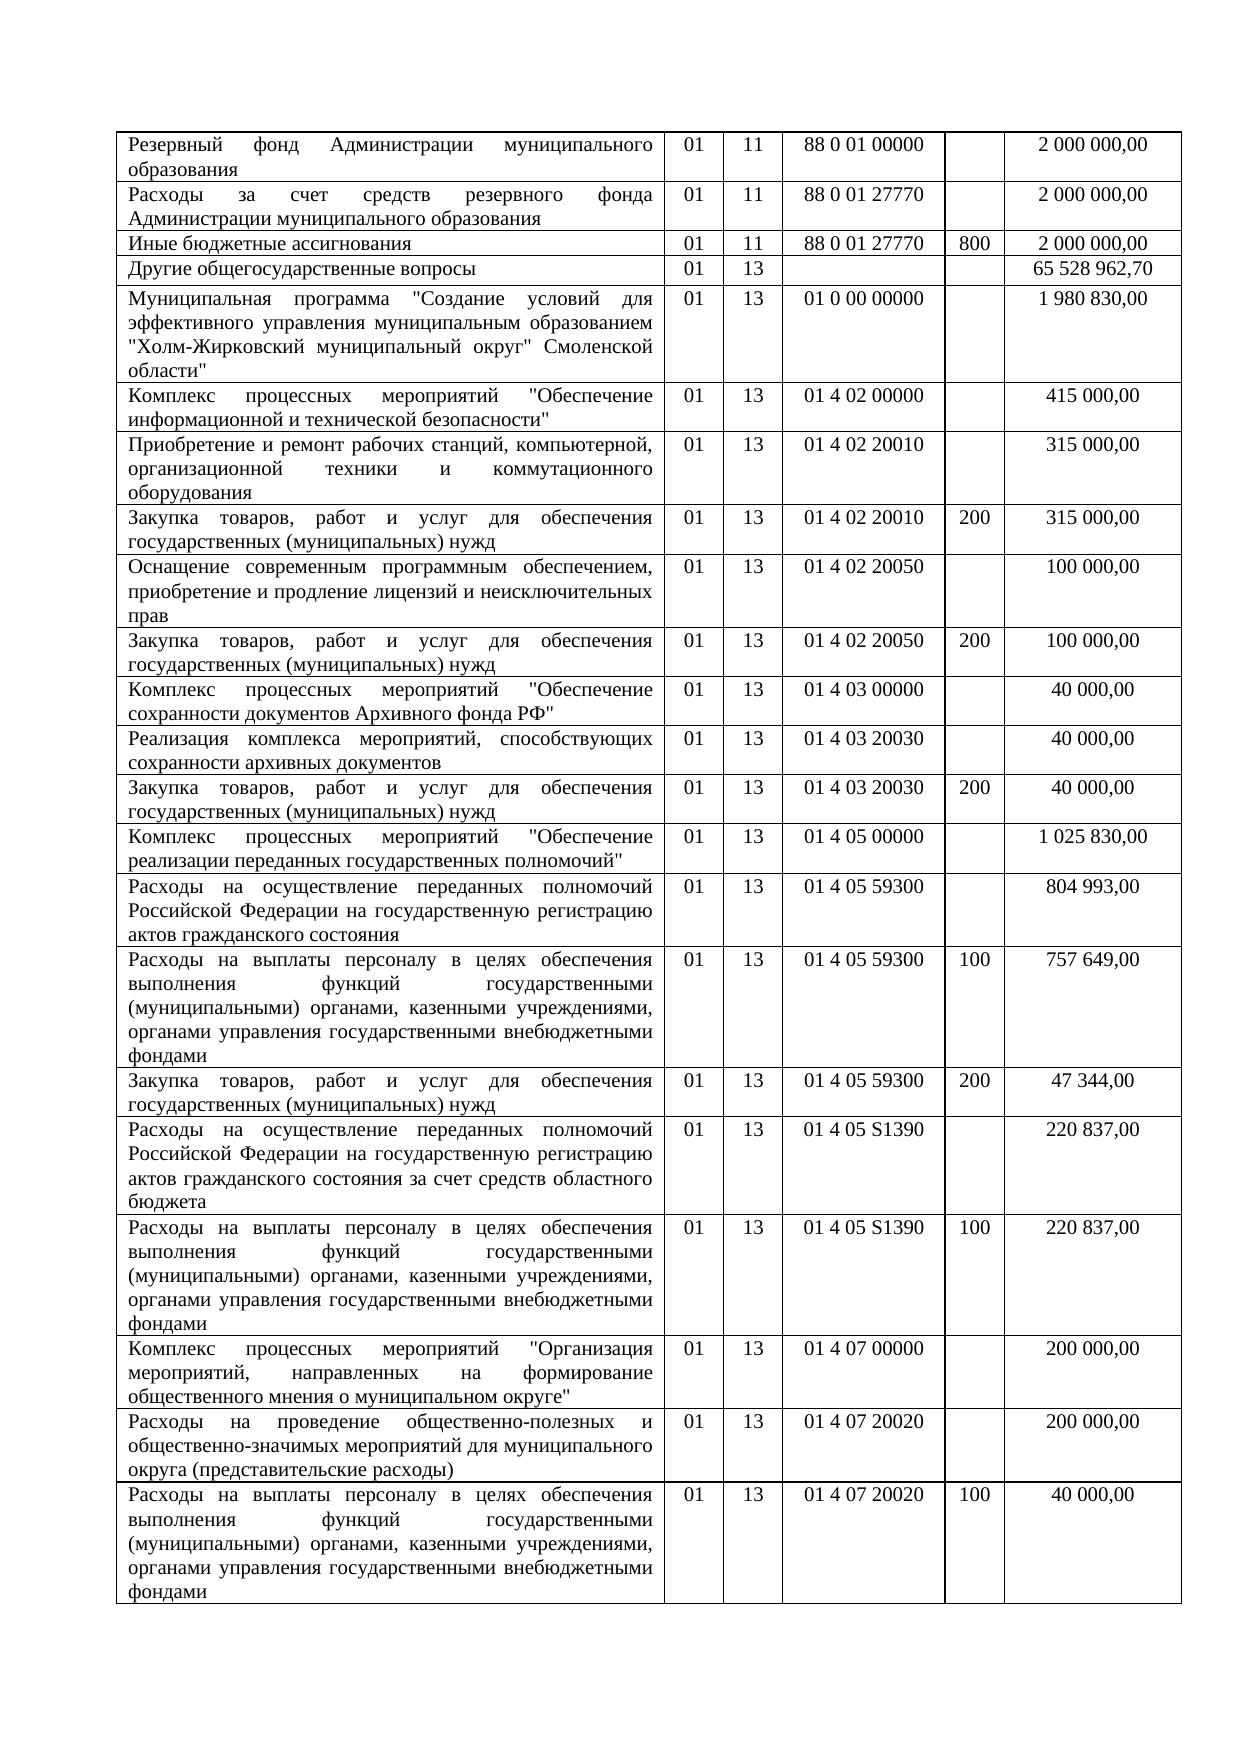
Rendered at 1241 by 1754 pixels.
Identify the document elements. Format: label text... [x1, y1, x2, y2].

table_cell 01 [665, 182, 723, 230]
table_cell 01 4 03 20030 [783, 775, 944, 823]
table_cell 01 4 07 20020 [783, 1483, 944, 1603]
table_cell Комплекс процессных мероприятий "Обеспечение реализации переданных государственных полномочий" [117, 824, 664, 872]
table_cell [946, 133, 1004, 181]
table_cell 13 [724, 775, 782, 823]
table_cell Иные бюджетные ассигнования [117, 231, 664, 255]
table_cell 40 000,00 [1005, 726, 1181, 774]
table_cell [946, 256, 1004, 284]
table_cell 11 [724, 231, 782, 255]
table_cell [946, 677, 1004, 725]
table_cell 1 025 830,00 [1005, 824, 1181, 872]
table_cell Муниципальная программа "Создание условий для эффективного управления муниципальным образованием "Холм-Жирковский муниципальный округ" Смоленской области" [117, 286, 664, 382]
table_cell 13 [724, 555, 782, 627]
table_cell 13 [724, 256, 782, 284]
table_cell 88 0 01 27770 [783, 231, 944, 255]
table_cell 13 [724, 286, 782, 382]
table_cell 40 000,00 [1005, 775, 1181, 823]
table_cell 01 4 03 20030 [783, 726, 944, 774]
table_cell 65 528 962,70 [1005, 256, 1181, 284]
table_cell 01 [665, 628, 723, 676]
table_cell 01 [665, 677, 723, 725]
table_cell 13 [724, 1068, 782, 1116]
table_cell Расходы на выплаты персоналу в целях обеспечения выполнения функций государственными (муниципальными) органами, казенными учреждениями, органами управления государственными внебюджетными фондами [117, 947, 664, 1067]
table_cell 13 [724, 1409, 782, 1481]
table_cell Расходы за счет средств резервного фонда Администрации муниципального образования [117, 182, 664, 230]
table_cell 01 [665, 231, 723, 255]
table_cell 804 993,00 [1005, 874, 1181, 946]
table_cell 13 [724, 1336, 782, 1408]
table_cell 100 [946, 947, 1004, 1067]
table_cell 13 [724, 726, 782, 774]
table_cell Комплекс процессных мероприятий "Обеспечение информационной и технической безопасности" [117, 383, 664, 431]
table_cell 01 [665, 775, 723, 823]
table_cell 100 [946, 1215, 1004, 1335]
table_cell 800 [946, 231, 1004, 255]
table_cell 2 000 000,00 [1005, 182, 1181, 230]
table_cell 40 000,00 [1005, 1483, 1181, 1603]
table_cell [946, 1336, 1004, 1408]
table_cell 13 [724, 1117, 782, 1213]
table_cell [946, 182, 1004, 230]
table_cell 200 [946, 1068, 1004, 1116]
table_cell Другие общегосударственные вопросы [117, 256, 664, 284]
table_cell 01 [665, 1336, 723, 1408]
table_cell 01 [665, 1215, 723, 1335]
table_cell 13 [724, 1483, 782, 1603]
table_cell [946, 555, 1004, 627]
table_cell 220 837,00 [1005, 1117, 1181, 1213]
table_cell Реализация комплекса мероприятий, способствующих сохранности архивных документов [117, 726, 664, 774]
table_cell 315 000,00 [1005, 432, 1181, 504]
table_cell 01 4 05 S1390 [783, 1117, 944, 1213]
table_cell Комплекс процессных мероприятий "Обеспечение сохранности документов Архивного фонда РФ" [117, 677, 664, 725]
table_cell 01 4 02 20010 [783, 505, 944, 553]
table_cell 13 [724, 824, 782, 872]
table_cell Расходы на осуществление переданных полномочий Российской Федерации на государственную регистрацию актов гражданского состояния за счет средств областного бюджета [117, 1117, 664, 1213]
table_cell 88 0 01 27770 [783, 182, 944, 230]
table_cell 01 [665, 432, 723, 504]
table_cell 01 4 05 59300 [783, 947, 944, 1067]
table_cell 100 [946, 1483, 1004, 1603]
table_cell [946, 1117, 1004, 1213]
table_cell 01 4 02 20010 [783, 432, 944, 504]
table_cell 01 4 07 20020 [783, 1409, 944, 1481]
table_cell 01 4 05 S1390 [783, 1215, 944, 1335]
table_cell 01 [665, 383, 723, 431]
table_cell 220 837,00 [1005, 1215, 1181, 1335]
table_cell Расходы на осуществление переданных полномочий Российской Федерации на государственную регистрацию актов гражданского состояния [117, 874, 664, 946]
table_cell 01 4 05 59300 [783, 874, 944, 946]
table_cell 01 [665, 256, 723, 284]
table_cell 2 000 000,00 [1005, 231, 1181, 255]
table_cell Расходы на выплаты персоналу в целях обеспечения выполнения функций государственными (муниципальными) органами, казенными учреждениями, органами управления государственными внебюджетными фондами [117, 1483, 664, 1603]
table_cell 11 [724, 133, 782, 181]
table_cell Расходы на выплаты персоналу в целях обеспечения выполнения функций государственными (муниципальными) органами, казенными учреждениями, органами управления государственными внебюджетными фондами [117, 1215, 664, 1335]
table_cell 01 [665, 133, 723, 181]
table_cell 13 [724, 628, 782, 676]
table_cell 1 980 830,00 [1005, 286, 1181, 382]
table_cell 13 [724, 1215, 782, 1335]
table_cell 01 4 02 20050 [783, 555, 944, 627]
table_cell 2 000 000,00 [1005, 133, 1181, 181]
table_cell 01 [665, 286, 723, 382]
table_cell 01 4 02 20050 [783, 628, 944, 676]
table_cell 200 000,00 [1005, 1336, 1181, 1408]
table_cell 315 000,00 [1005, 505, 1181, 553]
table_cell [946, 824, 1004, 872]
table_cell 01 [665, 824, 723, 872]
table_cell Закупка товаров, работ и услуг для обеспечения государственных (муниципальных) нужд [117, 505, 664, 553]
table_cell 01 [665, 505, 723, 553]
table_cell [946, 432, 1004, 504]
table_cell 200 [946, 628, 1004, 676]
table_cell 01 4 03 00000 [783, 677, 944, 725]
table_cell Приобретение и ремонт рабочих станций, компьютерной, организационной техники и коммутационного оборудования [117, 432, 664, 504]
table_cell [946, 726, 1004, 774]
table_cell 13 [724, 677, 782, 725]
table_cell 01 4 07 00000 [783, 1336, 944, 1408]
table_cell [783, 256, 944, 284]
table_cell 200 000,00 [1005, 1409, 1181, 1481]
table_cell 13 [724, 947, 782, 1067]
table_cell 01 4 02 00000 [783, 383, 944, 431]
table_cell 40 000,00 [1005, 677, 1181, 725]
table_cell 100 000,00 [1005, 555, 1181, 627]
table_cell 47 344,00 [1005, 1068, 1181, 1116]
table_cell 01 [665, 1117, 723, 1213]
table_cell [946, 286, 1004, 382]
table_cell 13 [724, 505, 782, 553]
table_cell Расходы на проведение общественно-полезных и общественно-значимых мероприятий для муниципального округа (представительские расходы) [117, 1409, 664, 1481]
table_cell 200 [946, 505, 1004, 553]
table_cell 01 [665, 555, 723, 627]
table_cell [946, 1409, 1004, 1481]
table_cell 01 [665, 1409, 723, 1481]
table_cell 100 000,00 [1005, 628, 1181, 676]
table_cell 13 [724, 432, 782, 504]
table_cell 11 [724, 182, 782, 230]
table_cell 01 [665, 1483, 723, 1603]
table_cell 415 000,00 [1005, 383, 1181, 431]
table_cell 01 0 00 00000 [783, 286, 944, 382]
table_cell Оснащение современным программным обеспечением, приобретение и продление лицензий и неисключительных прав [117, 555, 664, 627]
table_cell [946, 383, 1004, 431]
table_cell [946, 874, 1004, 946]
table_cell Комплекс процессных мероприятий "Организация мероприятий, направленных на формирование общественного мнения о муниципальном округе" [117, 1336, 664, 1408]
table_cell 13 [724, 383, 782, 431]
table_cell 01 [665, 947, 723, 1067]
table_cell 01 [665, 1068, 723, 1116]
table_cell 757 649,00 [1005, 947, 1181, 1067]
table_cell Закупка товаров, работ и услуг для обеспечения государственных (муниципальных) нужд [117, 775, 664, 823]
table_cell Закупка товаров, работ и услуг для обеспечения государственных (муниципальных) нужд [117, 1068, 664, 1116]
table_cell Закупка товаров, работ и услуг для обеспечения государственных (муниципальных) нужд [117, 628, 664, 676]
table_cell 01 4 05 00000 [783, 824, 944, 872]
table_cell 13 [724, 874, 782, 946]
table_cell 01 [665, 874, 723, 946]
table_cell 88 0 01 00000 [783, 133, 944, 181]
table_cell 01 4 05 59300 [783, 1068, 944, 1116]
table_cell Резервный фонд Администрации муниципального образования [117, 133, 664, 181]
table_cell 01 [665, 726, 723, 774]
table_cell 200 [946, 775, 1004, 823]
